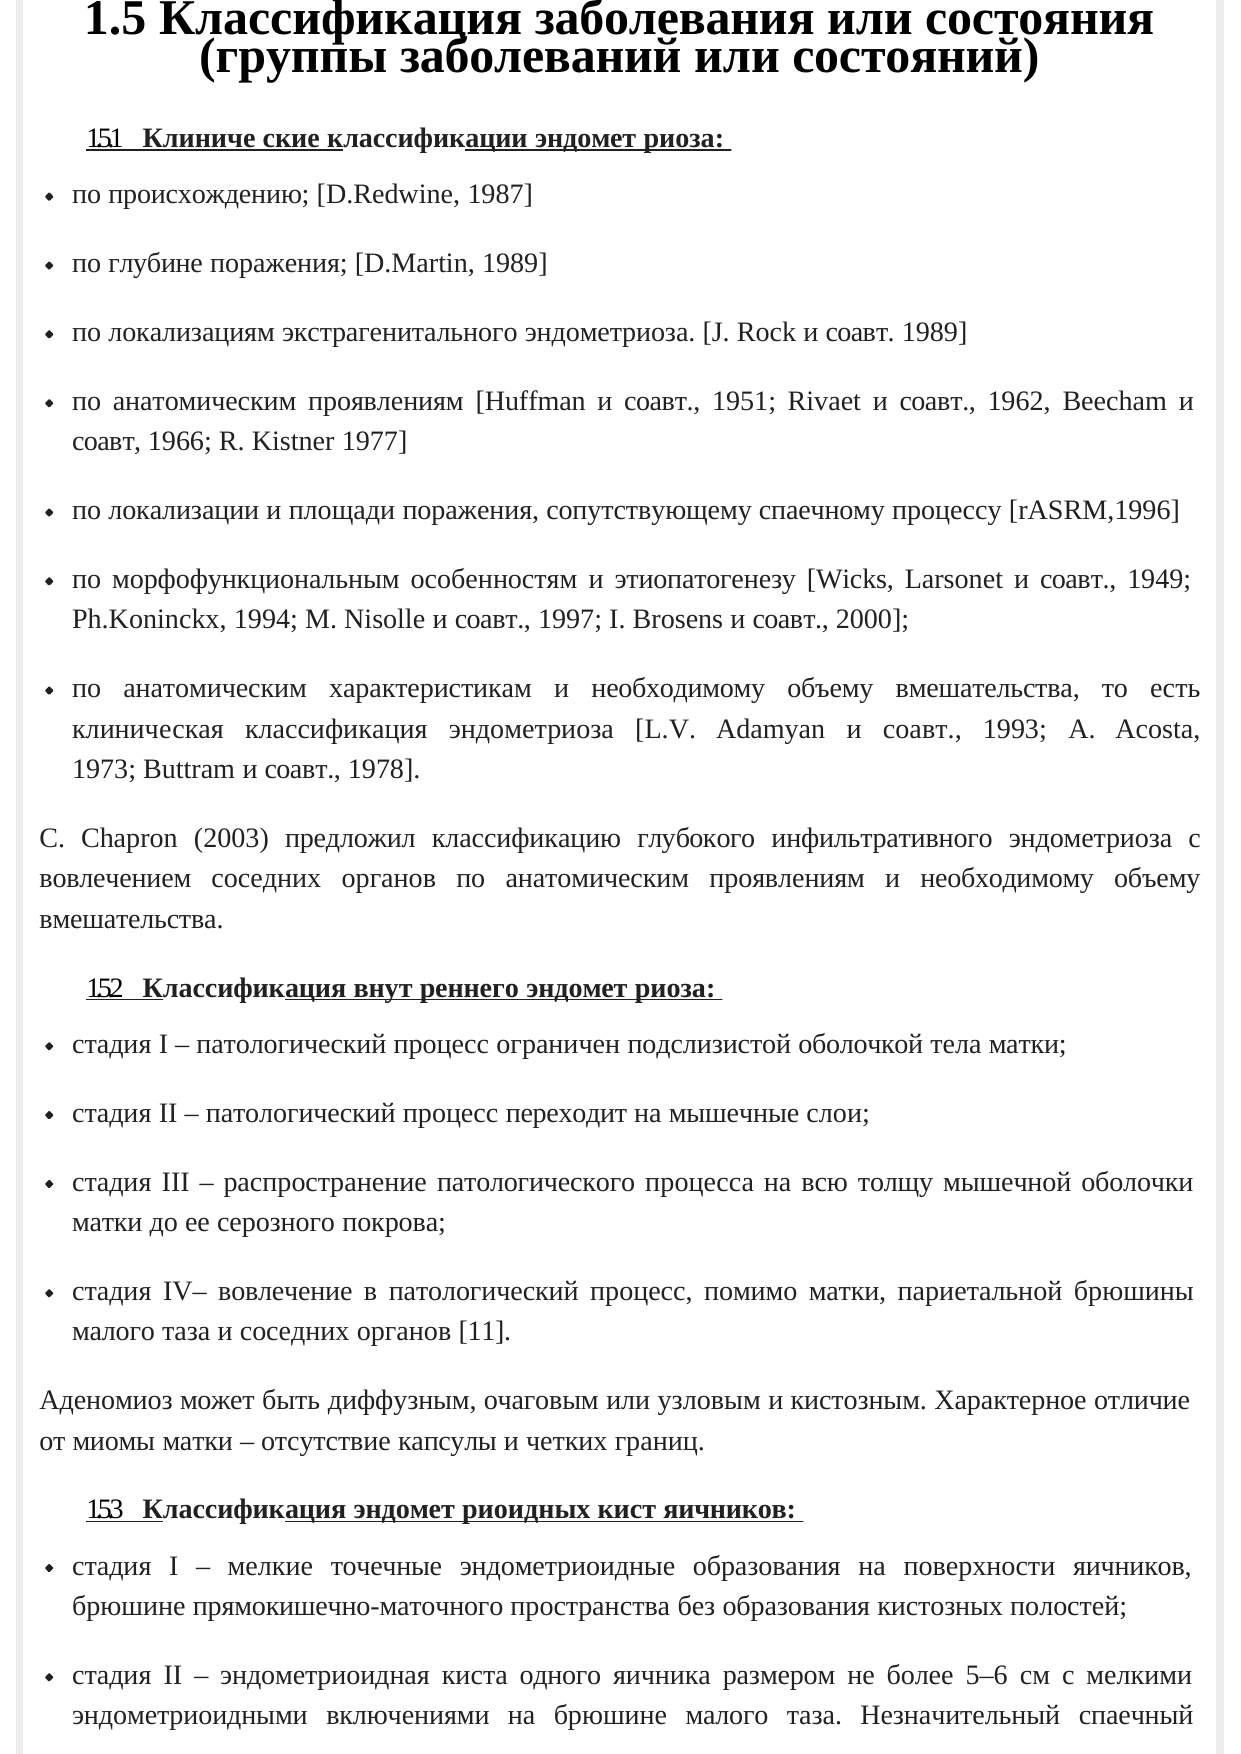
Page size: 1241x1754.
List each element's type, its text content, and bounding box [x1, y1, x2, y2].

text по анатомическим проявлениям [Huffman и соавт., 1951; Rivaet и соавт., 1962, Beecham и соавт, 1966; R. Kistner 1977] [72, 384, 1213, 457]
text cтадия I – патологический процесс ограничен подслизистой оболочкой тела матки; [72, 1027, 1236, 1059]
text cтадия II – патологический процесс переходит на мышечные слои; [72, 1096, 1236, 1128]
text стадия I – мелкие точечные эндометриоидные образования на поверхности яичников, брюшине прямокишечно-маточного пространства без образования кистозных полостей; [72, 1549, 1213, 1622]
subtitle Классификация внут реннего эндомет риоза: [86, 971, 1236, 1003]
subtitle Клиниче ские классификации эндомет риоза: [86, 121, 1236, 153]
text по морфофункциональным особенностям и этиопатогенезу [Wicks, Larsonet и соавт., 1949; Ph.Koninckx, 1994; M. Nisolle и соавт., 1997; I. Brosens и соавт., 2000]; [72, 562, 1201, 635]
text по происхождению; [D.Redwine, 1987] [72, 177, 1236, 210]
text Аденомиоз может быть диффузным, очаговым или узловым и кистозным. Характерное отличие от миомы матки – отсутствие капсулы и четких границ. [39, 1383, 1213, 1456]
text cтадия IV– вовлечение в патологический процесс, помимо матки, париетальной брюшины малого таза и соседних органов [11]. [72, 1274, 1201, 1347]
text по локализациям экстрагенитального эндометриоза. [J. Rock и соавт. 1989] [72, 315, 1236, 347]
subtitle Классификация заболевания или состояния (группы заболеваний или состояний) [84, 3, 1157, 83]
text по анатомическим характеристикам и необходимому объему вмешательства, то есть клиническая классификация эндометриоза [L.V. Adamyan и соавт., 1993; A. Acosta, 1973; Buttram и соавт., 1978]. [72, 671, 1201, 784]
subtitle Классификация эндомет риоидных кист яичников: [86, 1492, 1236, 1525]
text C. Chapron (2003) предложил классификацию глубокого инфильтративного эндометриоза с вовлечением соседних органов по анатомическим проявлениям и необходимому объему вмешательства. [39, 821, 1201, 934]
text стадия II – эндометриоидная киста одного яичника размером не более 5–6 см с мелкими эндометриоидными включениями на брюшине малого таза. Незначительный спаечный [72, 1658, 1201, 1731]
text по локализации и площади поражения, сопутствующему спаечному процессу [rASRM,1996] [72, 493, 1236, 526]
text cтадия III – распространение патологического процесса на всю толщу мышечной оболочки матки до ее серозного покрова; [72, 1165, 1236, 1237]
text по глубине поражения; [D.Martin, 1989] [72, 246, 1236, 279]
